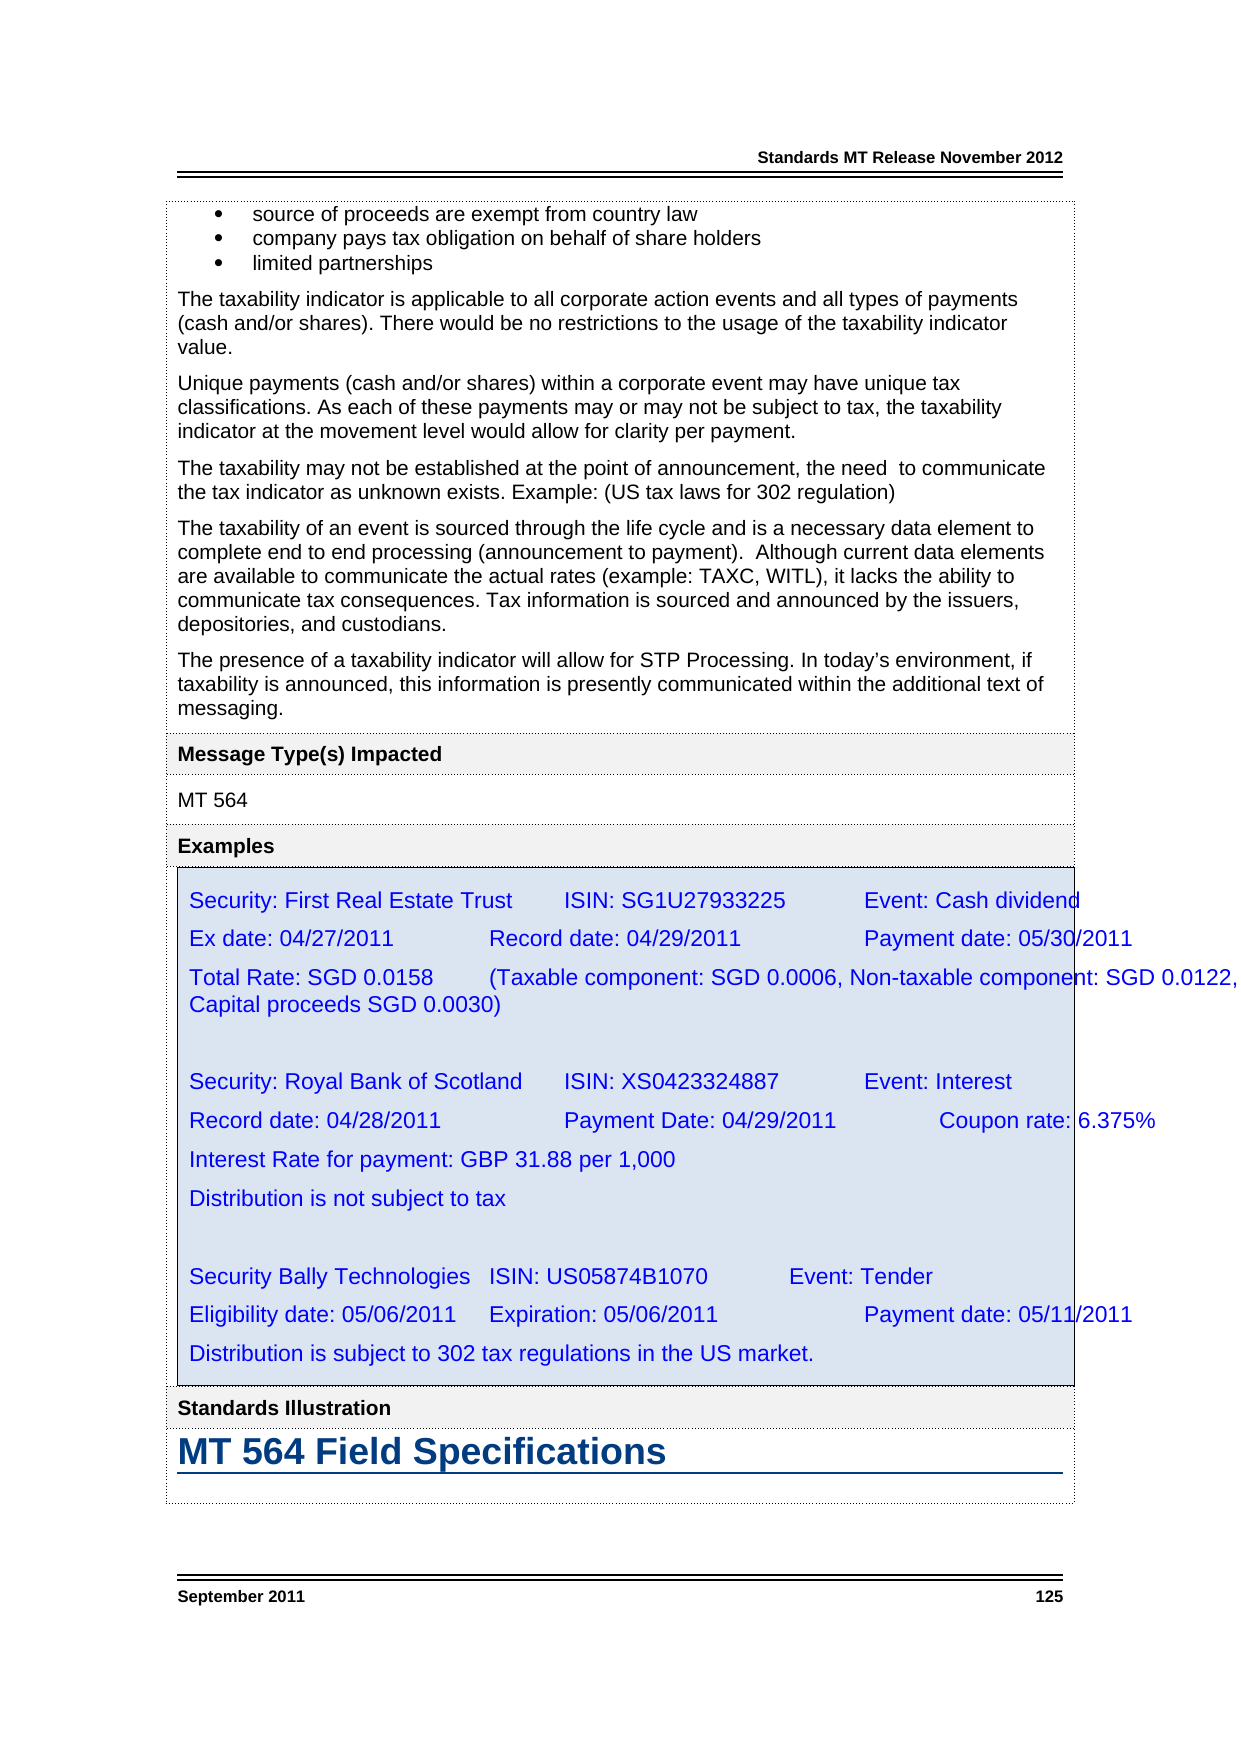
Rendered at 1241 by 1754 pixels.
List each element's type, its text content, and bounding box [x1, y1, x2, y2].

table_cell Examples [166, 824, 1074, 866]
table_cell Message Type(s) Impacted [166, 733, 1074, 774]
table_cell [166, 201, 1074, 733]
table_cell [166, 866, 179, 1386]
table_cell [166, 1428, 1074, 1503]
table_cell MT 564 [166, 774, 1074, 824]
table_cell Standards Illustration [166, 1386, 1074, 1428]
